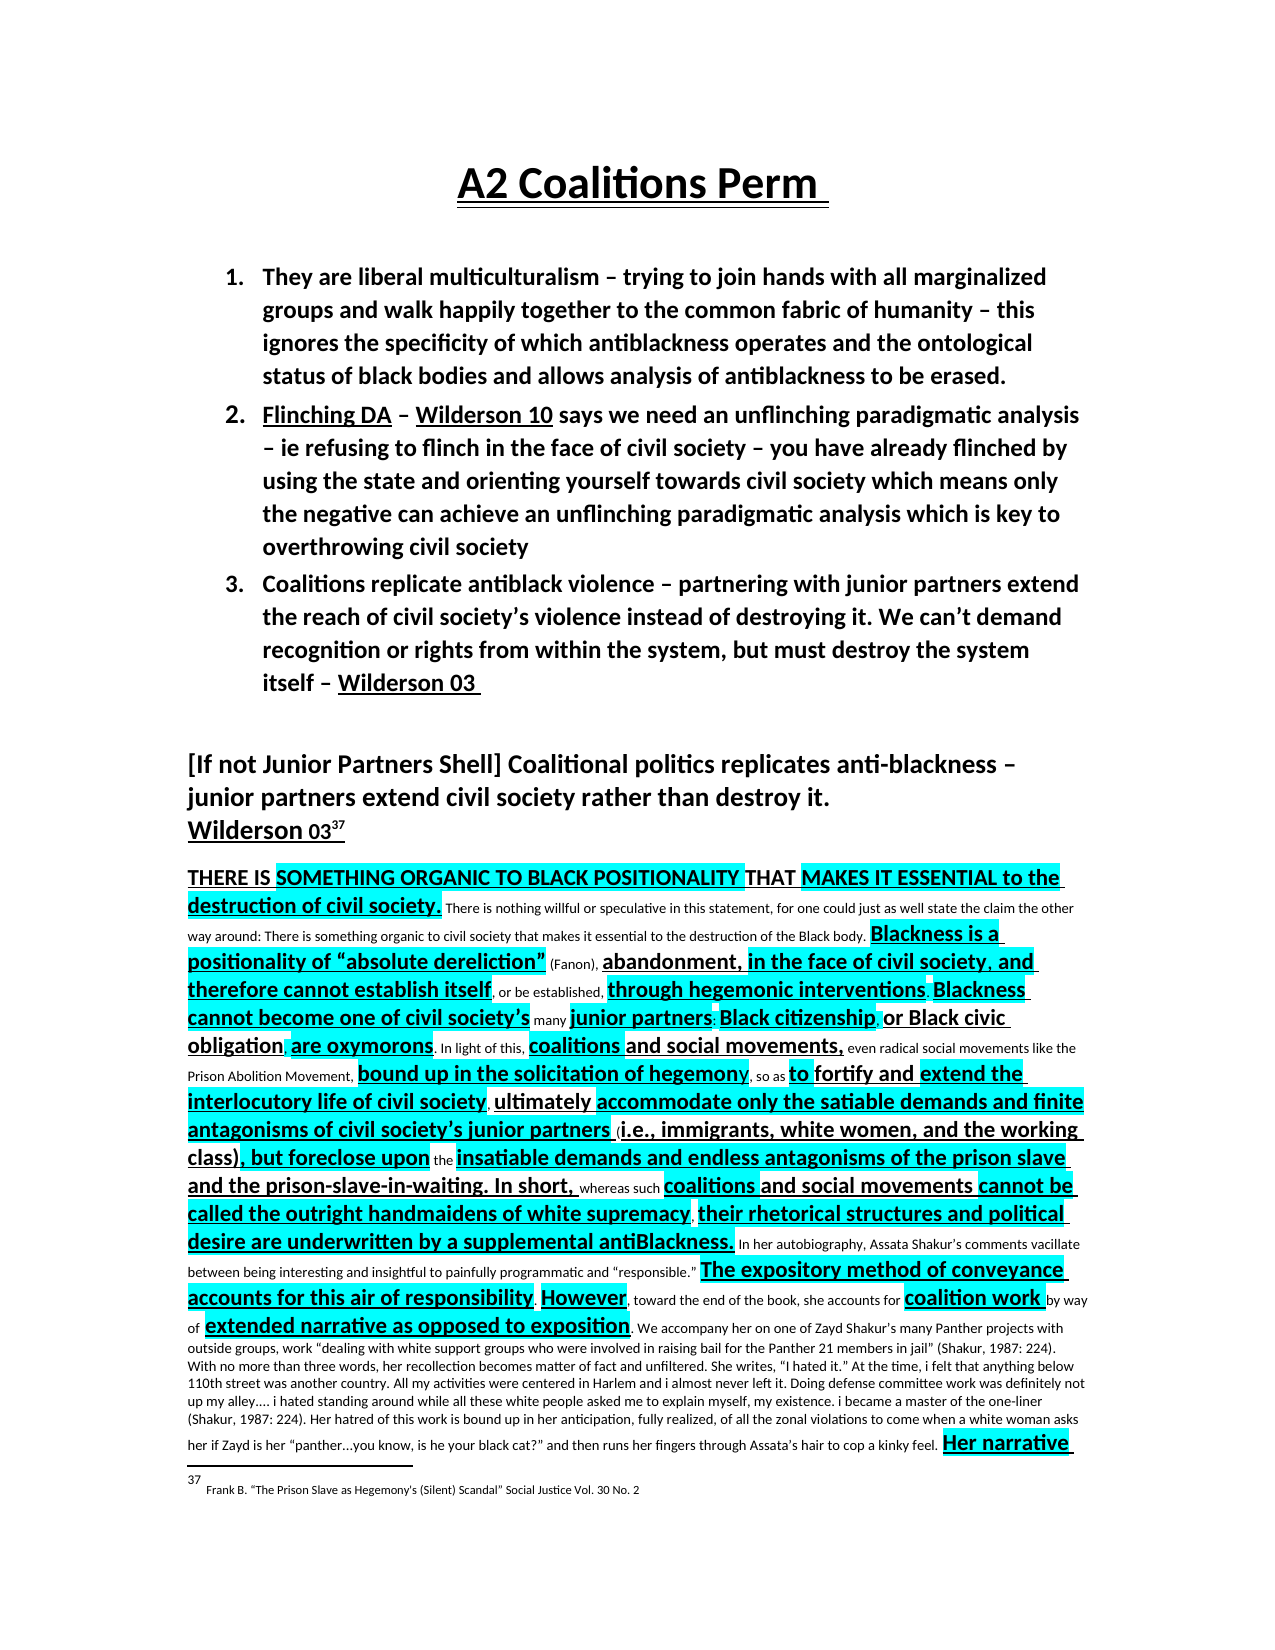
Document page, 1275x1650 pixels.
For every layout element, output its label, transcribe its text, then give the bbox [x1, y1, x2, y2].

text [187, 863, 1087, 1456]
subtitle They are liberal multiculturalism – trying to join hands with all marginalized groups and walk happily together to the common fabric of humanity – this ignores the specificity of which antiblackness operates and the ontological status of black bodies and allows analysis of antiblackness to be erased. [225, 261, 1087, 391]
subtitle Flinching DA – Wilderson 10 says we need an unflinching paradigmatic analysis – ie refusing to flinch in the face of civil society – you have already flinched by using the state and orienting yourself towards civil society which means only the negative can achieve an unflinching paradigmatic analysis which is key to overthrowing civil society [225, 397, 1087, 562]
subtitle Coalitions replicate antiblack violence – partnering with junior partners extend the reach of civil society’s violence instead of destroying it. We can’t demand recognition or rights from within the system, but must destroy the system itself – Wilderson 03 [225, 568, 1087, 698]
text Wilderson 03 [187, 813, 1087, 846]
subtitle [If not Junior Partners Shell] Coalitional politics replicates anti-blackness – junior partners extend civil society rather than destroy it. [187, 747, 1087, 813]
subtitle A2 Coalitions Perm [187, 154, 1087, 210]
